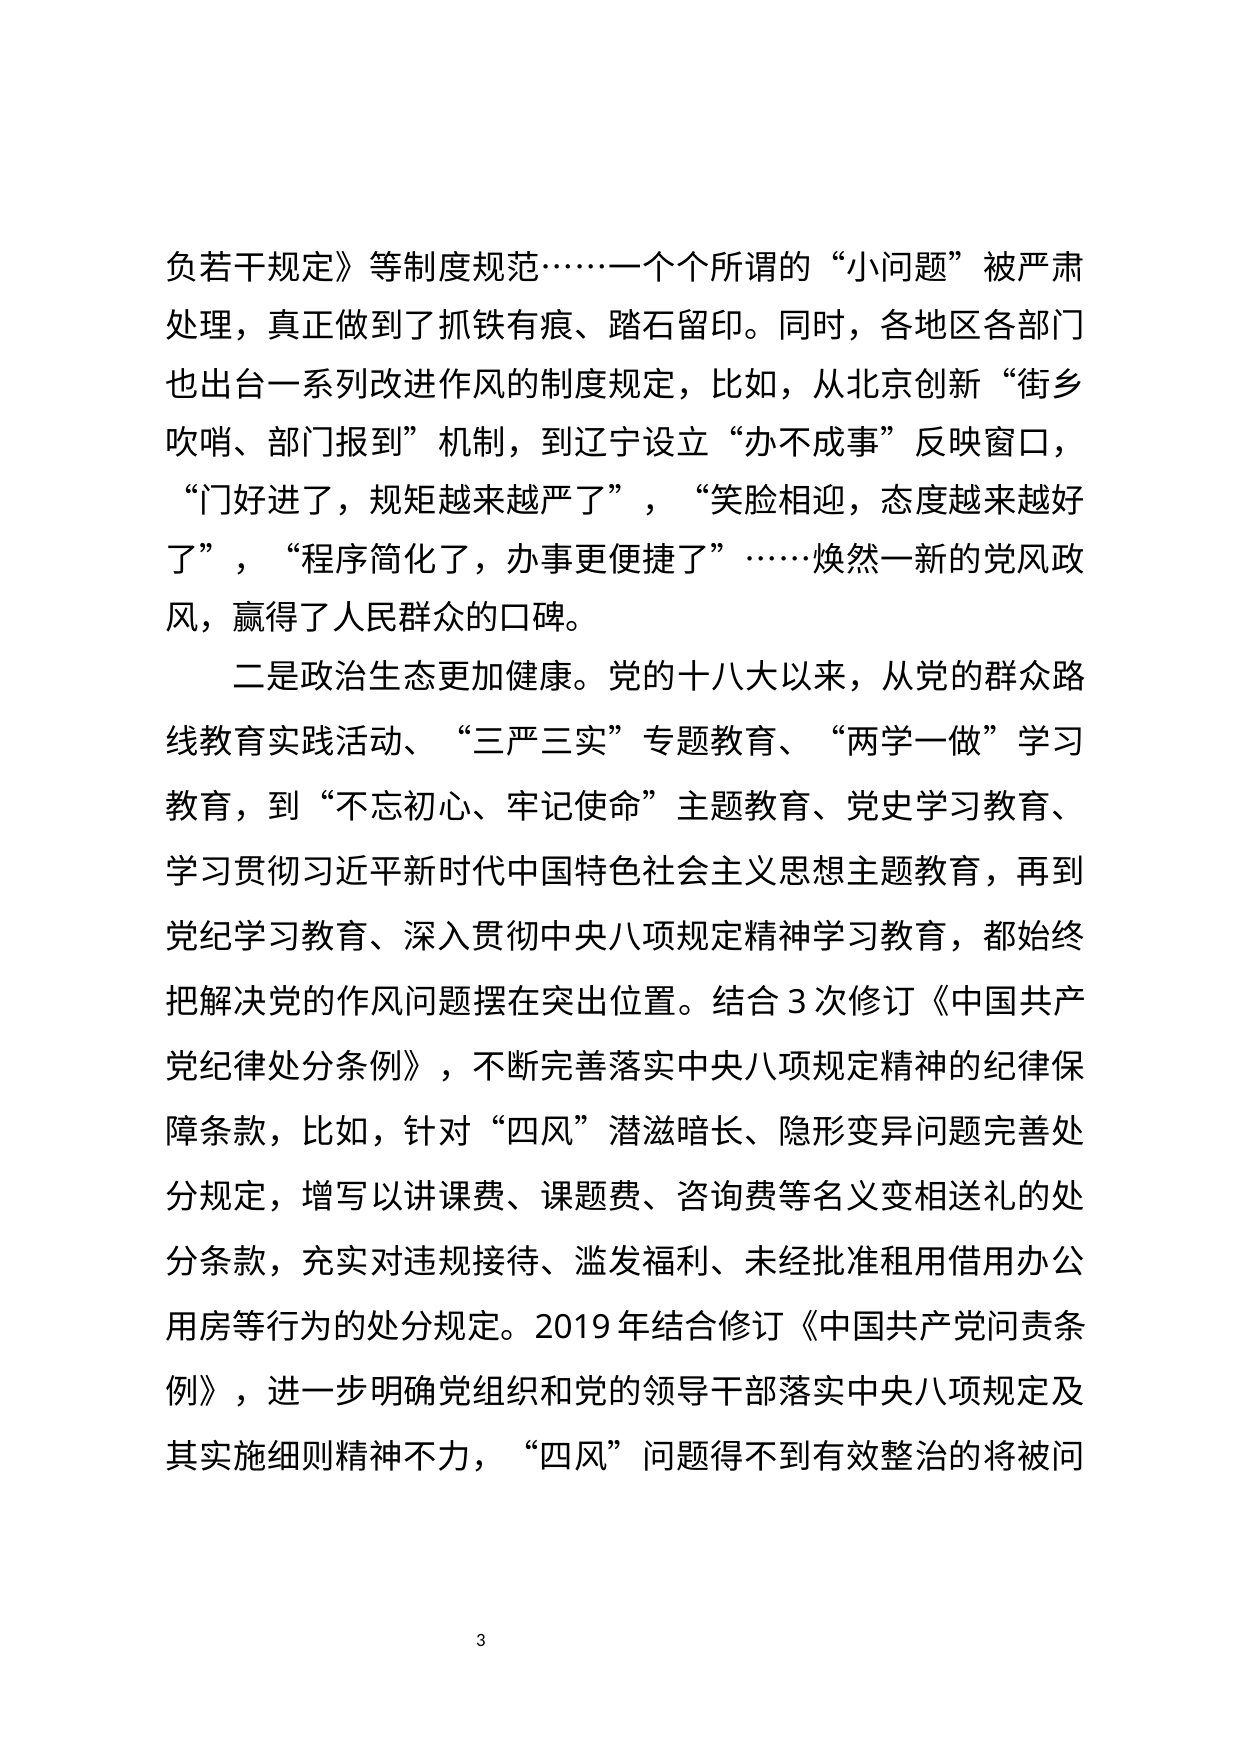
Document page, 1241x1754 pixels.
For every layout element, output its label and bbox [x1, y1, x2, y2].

text [165, 233, 1087, 641]
text [165, 641, 1087, 1486]
